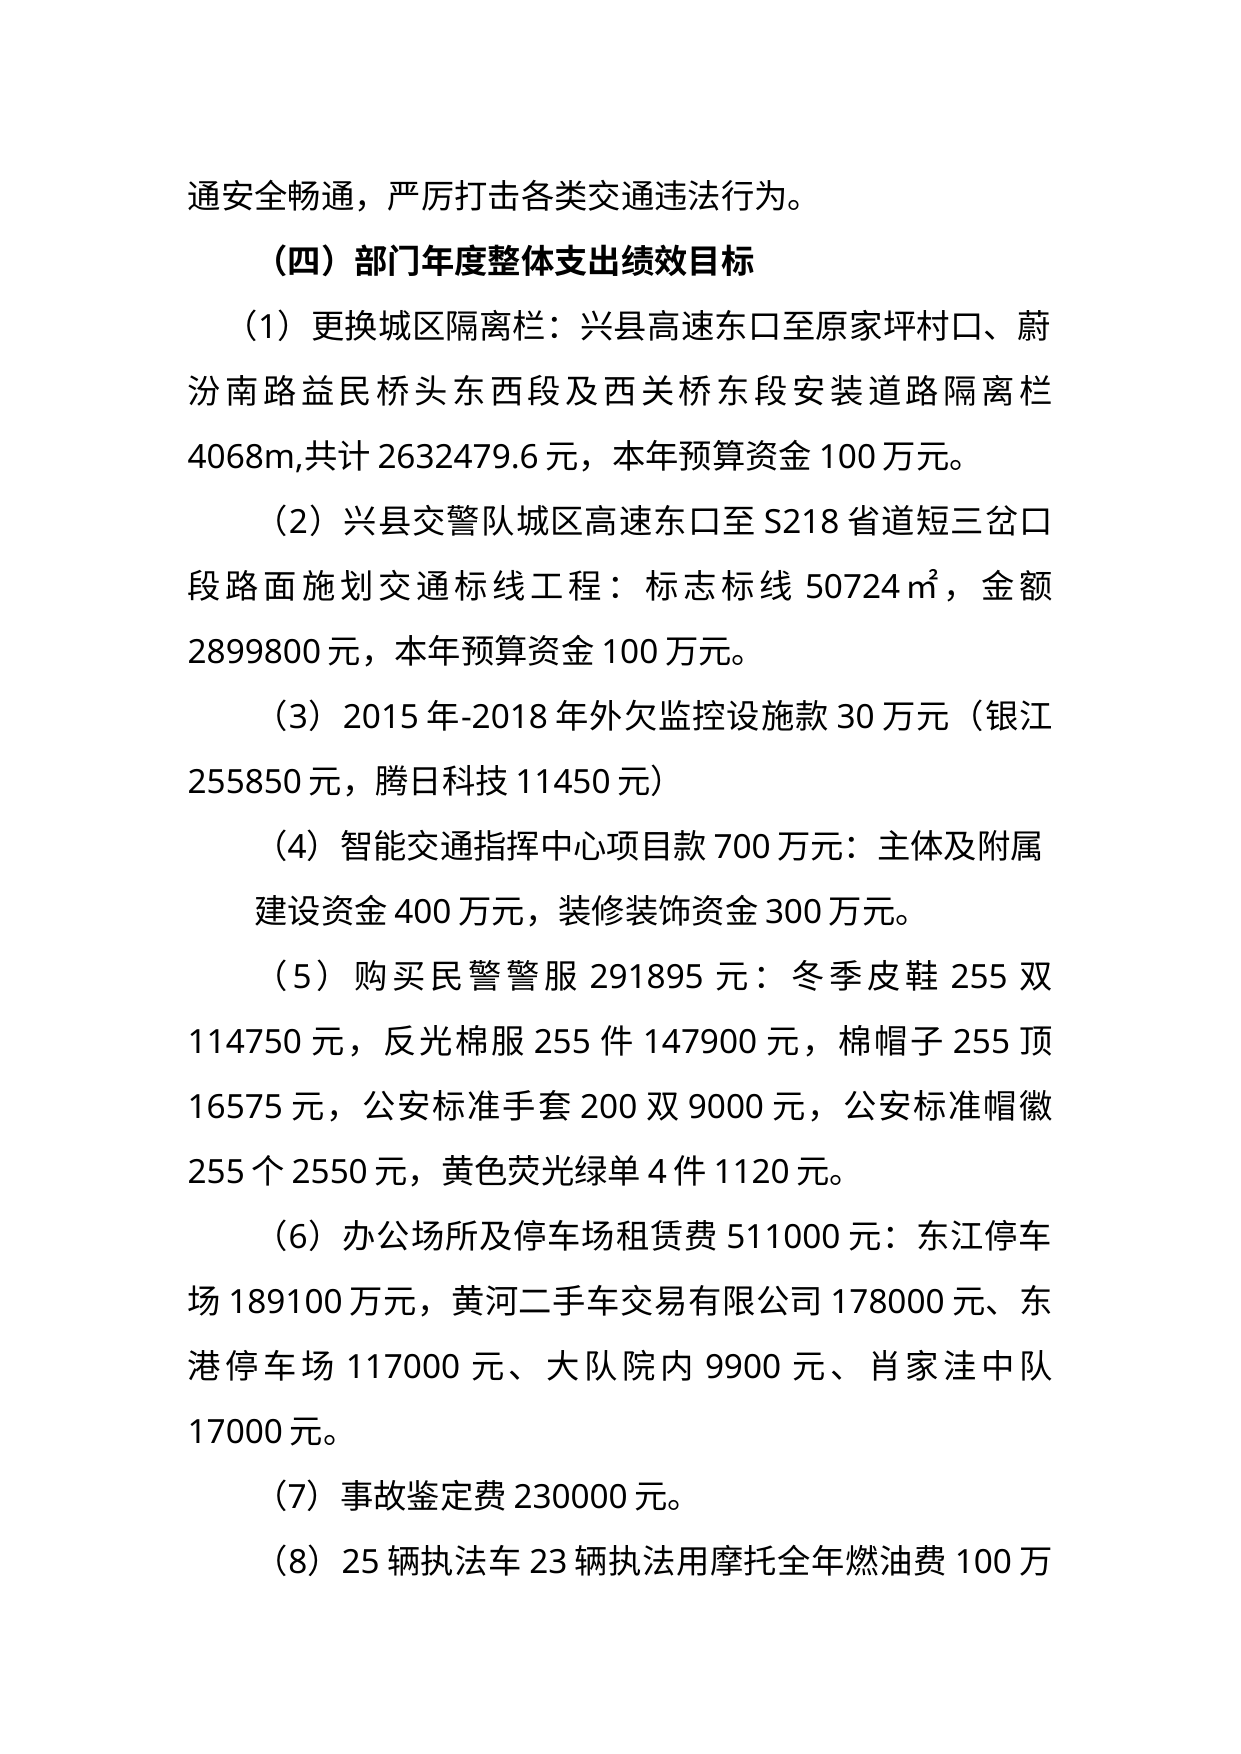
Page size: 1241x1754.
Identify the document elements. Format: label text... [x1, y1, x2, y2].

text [187, 162, 1053, 227]
text （2）兴县交警队城区高速东口至S218省道短三岔口段路面施划交通标线工程：标志标线50724㎡，金额2899800元，本年预算资金100万元。 [187, 487, 1053, 682]
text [187, 1527, 1053, 1592]
text （7）事故鉴定费230000元。 [187, 1462, 1053, 1527]
text （4）智能交通指挥中心项目款700万元：主体及附属建设资金400万元，装修装饰资金300万元。 [254, 812, 1053, 942]
list 部门年度整体支出绩效目标 [254, 227, 1053, 292]
text （5）购买民警警服291895元：冬季皮鞋255双114750元，反光棉服255件147900元，棉帽子255顶16575元，公安标准手套200双9000元，公安标准帽徽255个2550元，黄色荧光绿单4件1120元。 [187, 942, 1053, 1202]
text （3）2015年-2018年外欠监控设施款30万元（银江255850元，腾日科技11450元） [187, 682, 1053, 812]
text （6）办公场所及停车场租赁费511000元：东江停车场189100万元，黄河二手车交易有限公司178000元、东港停车场117000元、大队院内9900元、肖家洼中队17000元。 [187, 1202, 1053, 1462]
text （1）更换城区隔离栏：兴县高速东口至原家坪村口、蔚汾南路益民桥头东西段及西关桥东段安装道路隔离栏4068m,共计2632479.6元，本年预算资金100万元。 [187, 292, 1053, 487]
